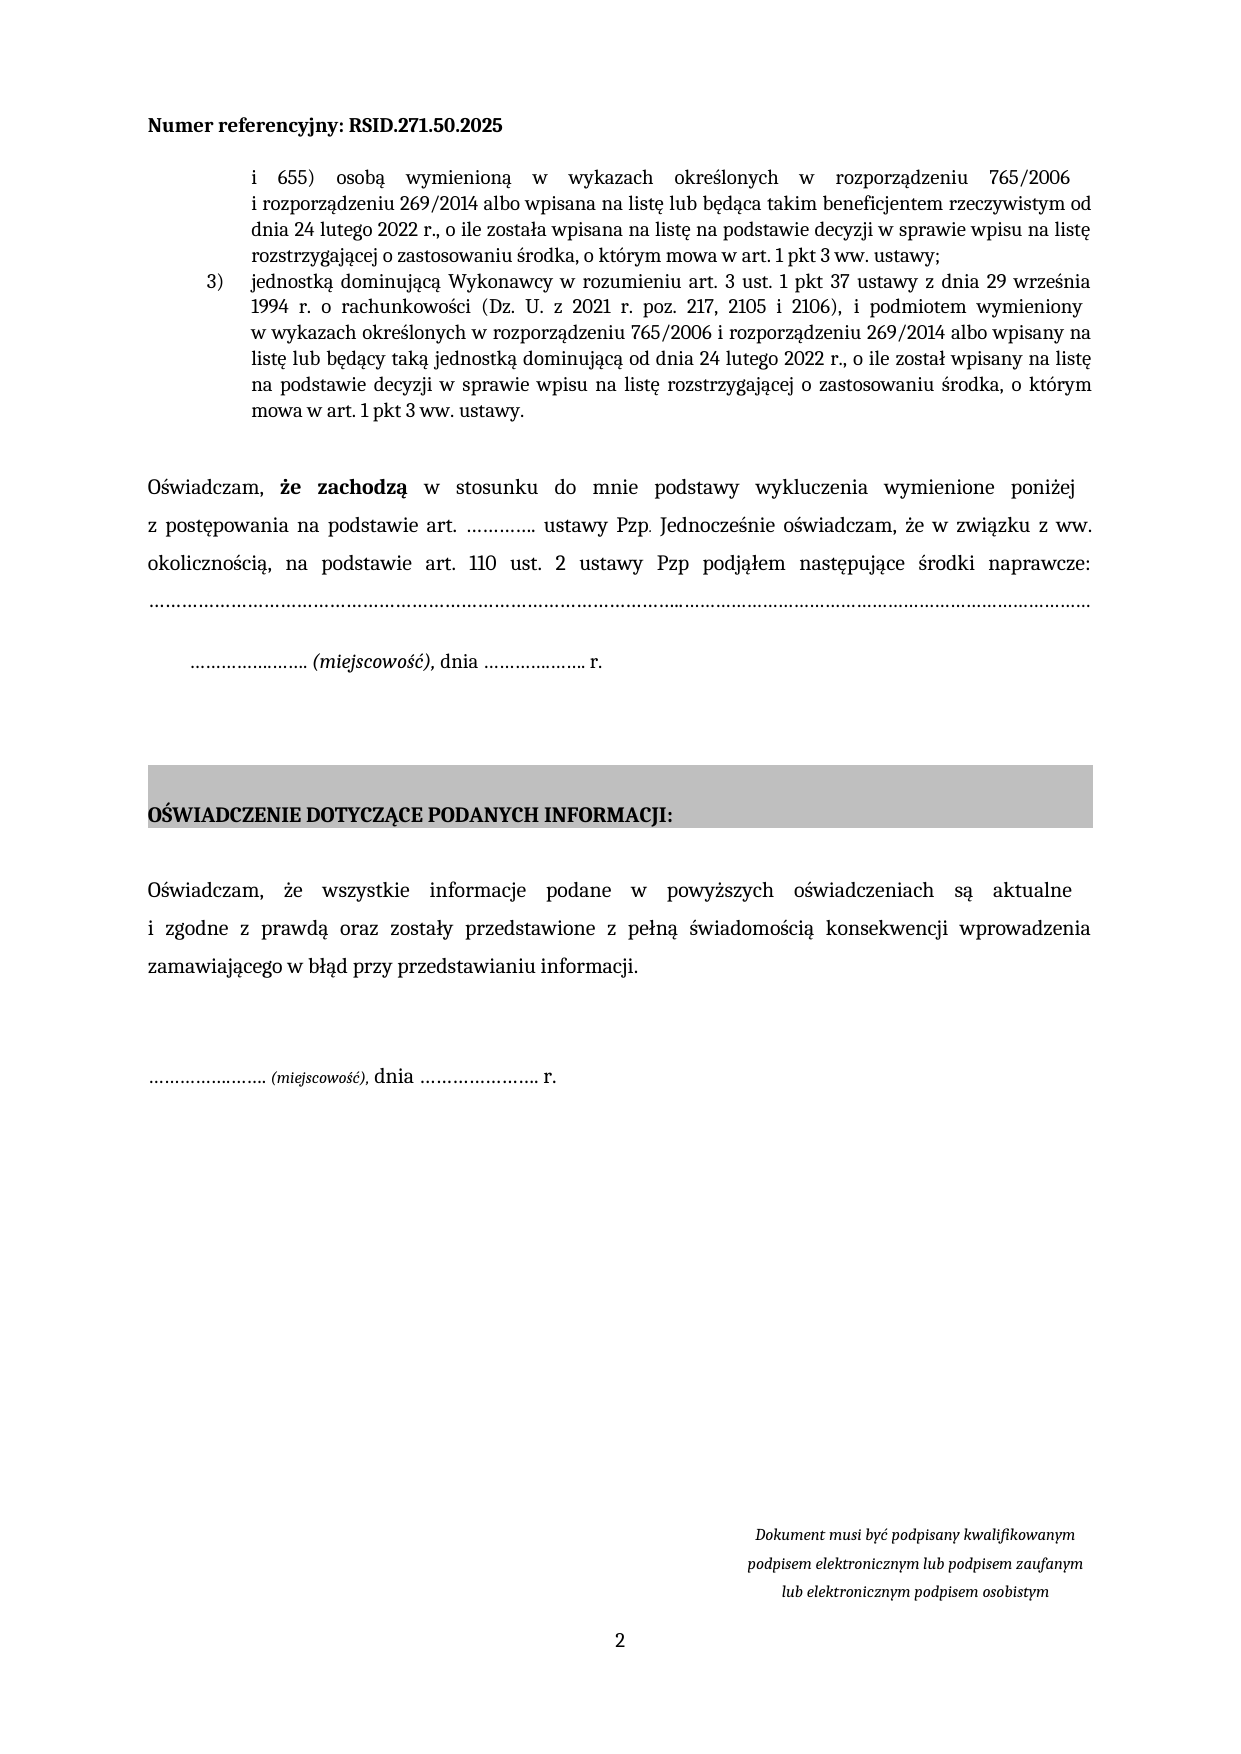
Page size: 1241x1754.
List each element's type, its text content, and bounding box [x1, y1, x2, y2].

text Oświadczam, że wszystkie informacje podane w powyższych oświadczeniach są aktualne i zgodne z prawdą oraz zostały przedstawione z pełną świadomością konsekwencji wprowadzenia zamawiającego w błąd przy przedstawianiu informacji. [148, 878, 1093, 979]
text …………….……. (miejscowość), dnia …………………. r. [148, 1063, 1093, 1089]
text …………….……. (miejscowość), dnia ………….……. r. [148, 650, 1093, 674]
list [207, 166, 1093, 267]
list 3) jednostką dominującą Wykonawcy w rozumieniu art. 3 ust. 1 pkt 37 ustawy z dnia 29 września 1994 r. o rachunkowości (Dz. U. z 2021 r. poz. 217, 2105 i 2106), i podmiotem wymieniony w wykazach określonych w rozporządzeniu 765/2006 i rozporządzeniu 269/2014 albo wpisany na listę lub będący taką jednostką dominującą od dnia 24 lutego 2022 r., o ile został wpisany na listę na podstawie decyzji w sprawie wpisu na listę rozstrzygającej o zastosowaniu środka, o którym mowa w art. 1 pkt 3 ww. ustawy. [207, 269, 1093, 422]
text Oświadczam, że zachodzą w stosunku do mnie podstawy wykluczenia wymienione poniżej z postępowania na podstawie art. …………. ustawy Pzp. Jednocześnie oświadczam, że w związku z ww. okolicznością, na podstawie art. 110 ust. 2 ustawy Pzp podjąłem następujące środki naprawcze: ……………………………………………………………………………………..…………………………………………………………………… [148, 474, 1093, 613]
text OŚWIADCZENIE DOTYCZĄCE PODANYCH INFORMACJI: [148, 802, 1093, 828]
